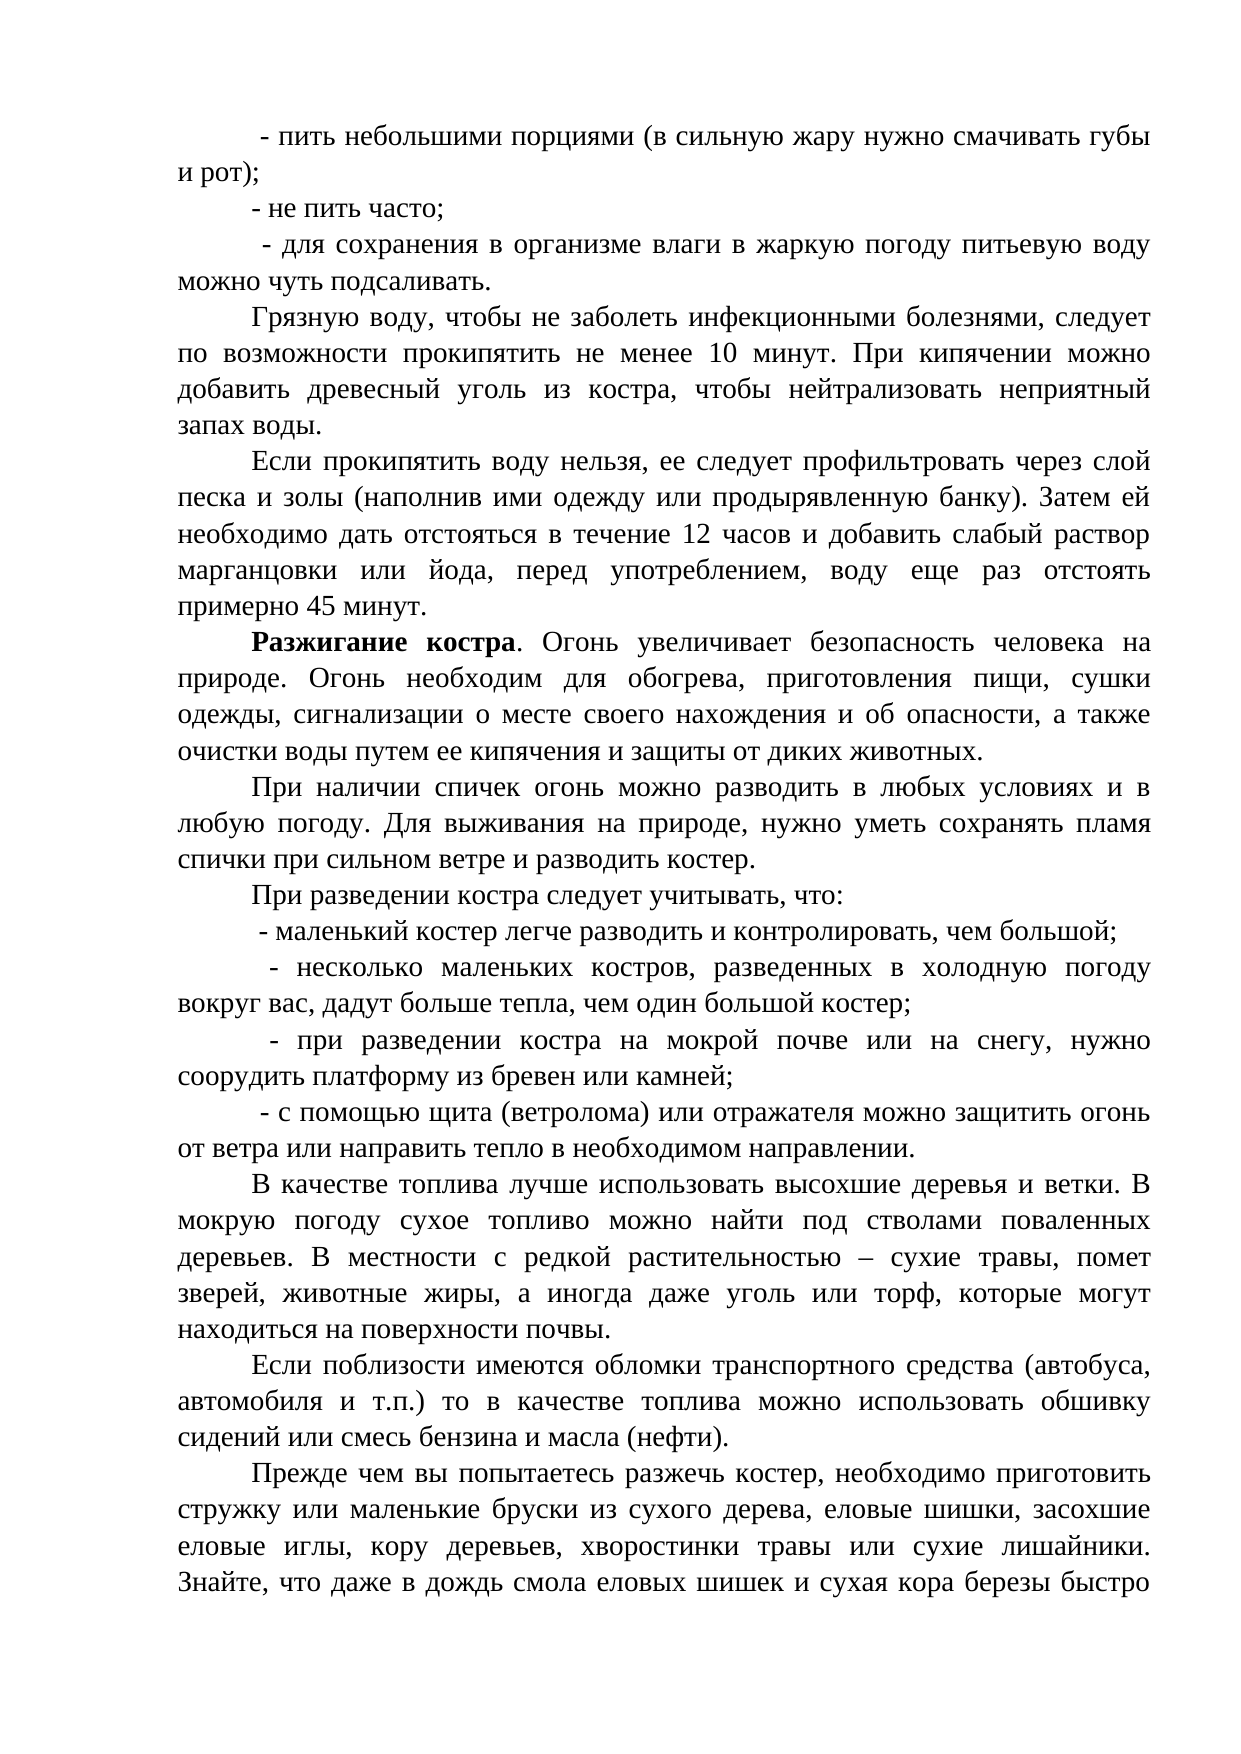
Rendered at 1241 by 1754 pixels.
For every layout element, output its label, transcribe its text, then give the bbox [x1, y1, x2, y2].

text - с помощью щита (ветролома) или отражателя можно защитить огонь от ветра или направить тепло в необходимом направлении. [177, 1094, 1152, 1164]
text Разжигание костра. Огонь увеличивает безопасность человека на природе. Огонь необходим для обогрева, приготовления пищи, сушки одежды, сигнализации о месте своего нахождения и об опасности, а также очистки воды путем ее кипячения и защиты от диких животных. [177, 624, 1152, 766]
text - не пить часто; [177, 190, 1152, 224]
text - для сохранения в организме влаги в жаркую погоду питьевую воду можно чуть подсаливать. [177, 227, 1152, 296]
text - несколько маленьких костров, разведенных в холодную погоду вокруг вас, дадут больше тепла, чем один большой костер; [177, 949, 1152, 1019]
text Если поблизости имеются обломки транспортного средства (автобуса, автомобиля и т.п.) то в качестве топлива можно использовать обшивку сидений или смесь бензина и масла (нефти). [177, 1347, 1152, 1453]
text Грязную воду, чтобы не заболеть инфекционными болезнями, следует по возможности прокипятить не менее 10 минут. При кипячении можно добавить древесный уголь из костра, чтобы нейтрализовать неприятный запах воды. [177, 299, 1152, 441]
text При наличии спичек огонь можно разводить в любых условиях и в любую погоду. Для выживания на природе, нужно уметь сохранять пламя спички при сильном ветре и разводить костер. [177, 769, 1152, 874]
text При разведении костра следует учитывать, что: [177, 877, 1152, 911]
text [177, 1456, 1152, 1597]
text В качестве топлива лучше использовать высохшие деревья и ветки. В мокрую погоду сухое топливо можно найти под стволами поваленных деревьев. В местности с редкой растительностью – сухие травы, помет зверей, животные жиры, а иногда даже уголь или торф, которые могут находиться на поверхности почвы. [177, 1166, 1152, 1344]
text - маленький костер легче разводить и контролировать, чем большой; [177, 913, 1152, 947]
text Если прокипятить воду нельзя, ее следует профильтровать через слой песка и золы (наполнив ими одежду или продырявленную банку). Затем ей необходимо дать отстояться в течение 12 часов и добавить слабый раствор марганцовки или йода, перед употреблением, воду еще раз отстоять примерно 45 минут. [177, 443, 1152, 622]
text - пить небольшими порциями (в сильную жару нужно смачивать губы и рот); [177, 118, 1152, 188]
text - при разведении костра на мокрой почве или на снегу, нужно соорудить платформу из бревен или камней; [177, 1022, 1152, 1091]
